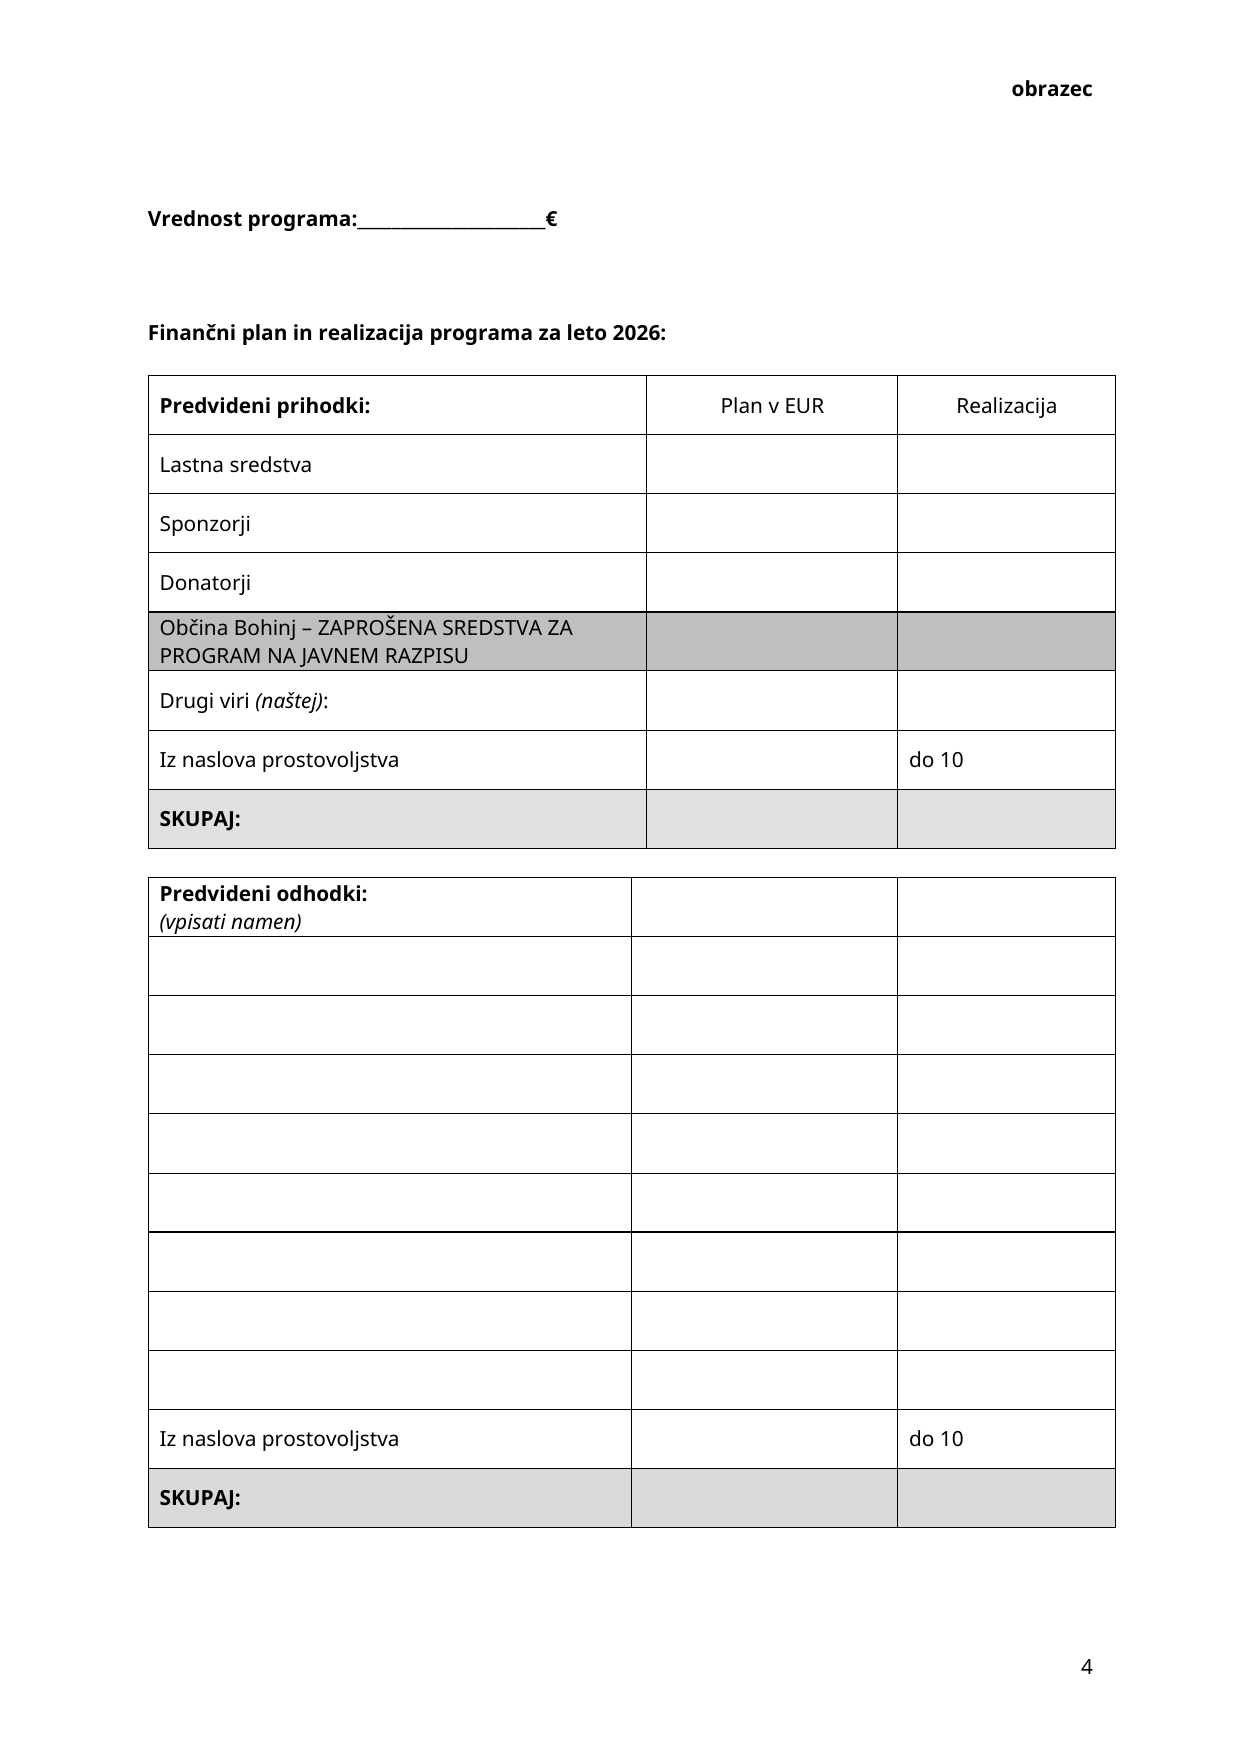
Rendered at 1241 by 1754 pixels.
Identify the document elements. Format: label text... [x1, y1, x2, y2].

table_cell [647, 435, 897, 493]
table_cell [632, 996, 897, 1054]
table_cell Drugi viri (naštej): [149, 671, 646, 729]
table_header [632, 878, 897, 936]
table_cell SKUPAJ: [149, 1469, 631, 1527]
table_header Plan v EUR [647, 376, 897, 434]
table_cell [898, 937, 1115, 995]
table_cell do 10 [898, 1410, 1115, 1468]
table_cell [898, 1055, 1115, 1113]
table_cell [149, 1174, 631, 1231]
table_cell [647, 790, 897, 848]
table_cell [632, 1351, 897, 1409]
table_cell [898, 996, 1115, 1054]
table_cell [149, 1233, 631, 1291]
table_cell [898, 1469, 1115, 1527]
table_cell [898, 494, 1115, 552]
table_cell [898, 790, 1115, 848]
table_cell [898, 1292, 1115, 1349]
text Vrednost programa:______________________€ [148, 204, 1093, 233]
table_cell [898, 671, 1115, 729]
table_cell [898, 1351, 1115, 1409]
table_cell [149, 1114, 631, 1172]
table_cell [632, 1174, 897, 1231]
table_cell Sponzorji [149, 494, 646, 552]
table_cell [898, 435, 1115, 493]
table_cell SKUPAJ: [149, 790, 646, 848]
table_header [898, 878, 1115, 936]
table_cell Iz naslova prostovoljstva [149, 1410, 631, 1468]
table_cell Donatorji [149, 553, 646, 611]
table_cell [898, 1114, 1115, 1172]
table_cell [647, 671, 897, 729]
table_cell [898, 613, 1115, 670]
table_cell [898, 1174, 1115, 1231]
table_header Predvideni odhodki: (vpisati namen) [149, 878, 631, 936]
table_cell [632, 1410, 897, 1468]
table_cell [149, 937, 631, 995]
table_cell Iz naslova prostovoljstva [149, 731, 646, 788]
table_cell [898, 553, 1115, 611]
table_cell [632, 937, 897, 995]
table_cell [632, 1292, 897, 1349]
table_cell [632, 1055, 897, 1113]
table_cell [647, 613, 897, 670]
table_cell [632, 1233, 897, 1291]
text Finančni plan in realizacija programa za leto 2026: [148, 318, 1093, 347]
table_cell [898, 1233, 1115, 1291]
table_cell Občina Bohinj – ZAPROŠENA SREDSTVA ZA PROGRAM NA JAVNEM RAZPISU [149, 613, 646, 670]
table_cell do 10 [898, 731, 1115, 788]
table_cell [149, 1351, 631, 1409]
table_header Realizacija [898, 376, 1115, 434]
table_cell [647, 553, 897, 611]
table_cell [647, 731, 897, 788]
table_cell [632, 1469, 897, 1527]
table_cell [149, 996, 631, 1054]
table_header Predvideni prihodki: [149, 376, 646, 434]
table_cell [632, 1114, 897, 1172]
table_cell [149, 1292, 631, 1349]
table_cell [647, 494, 897, 552]
table_cell Lastna sredstva [149, 435, 646, 493]
table_cell [149, 1055, 631, 1113]
